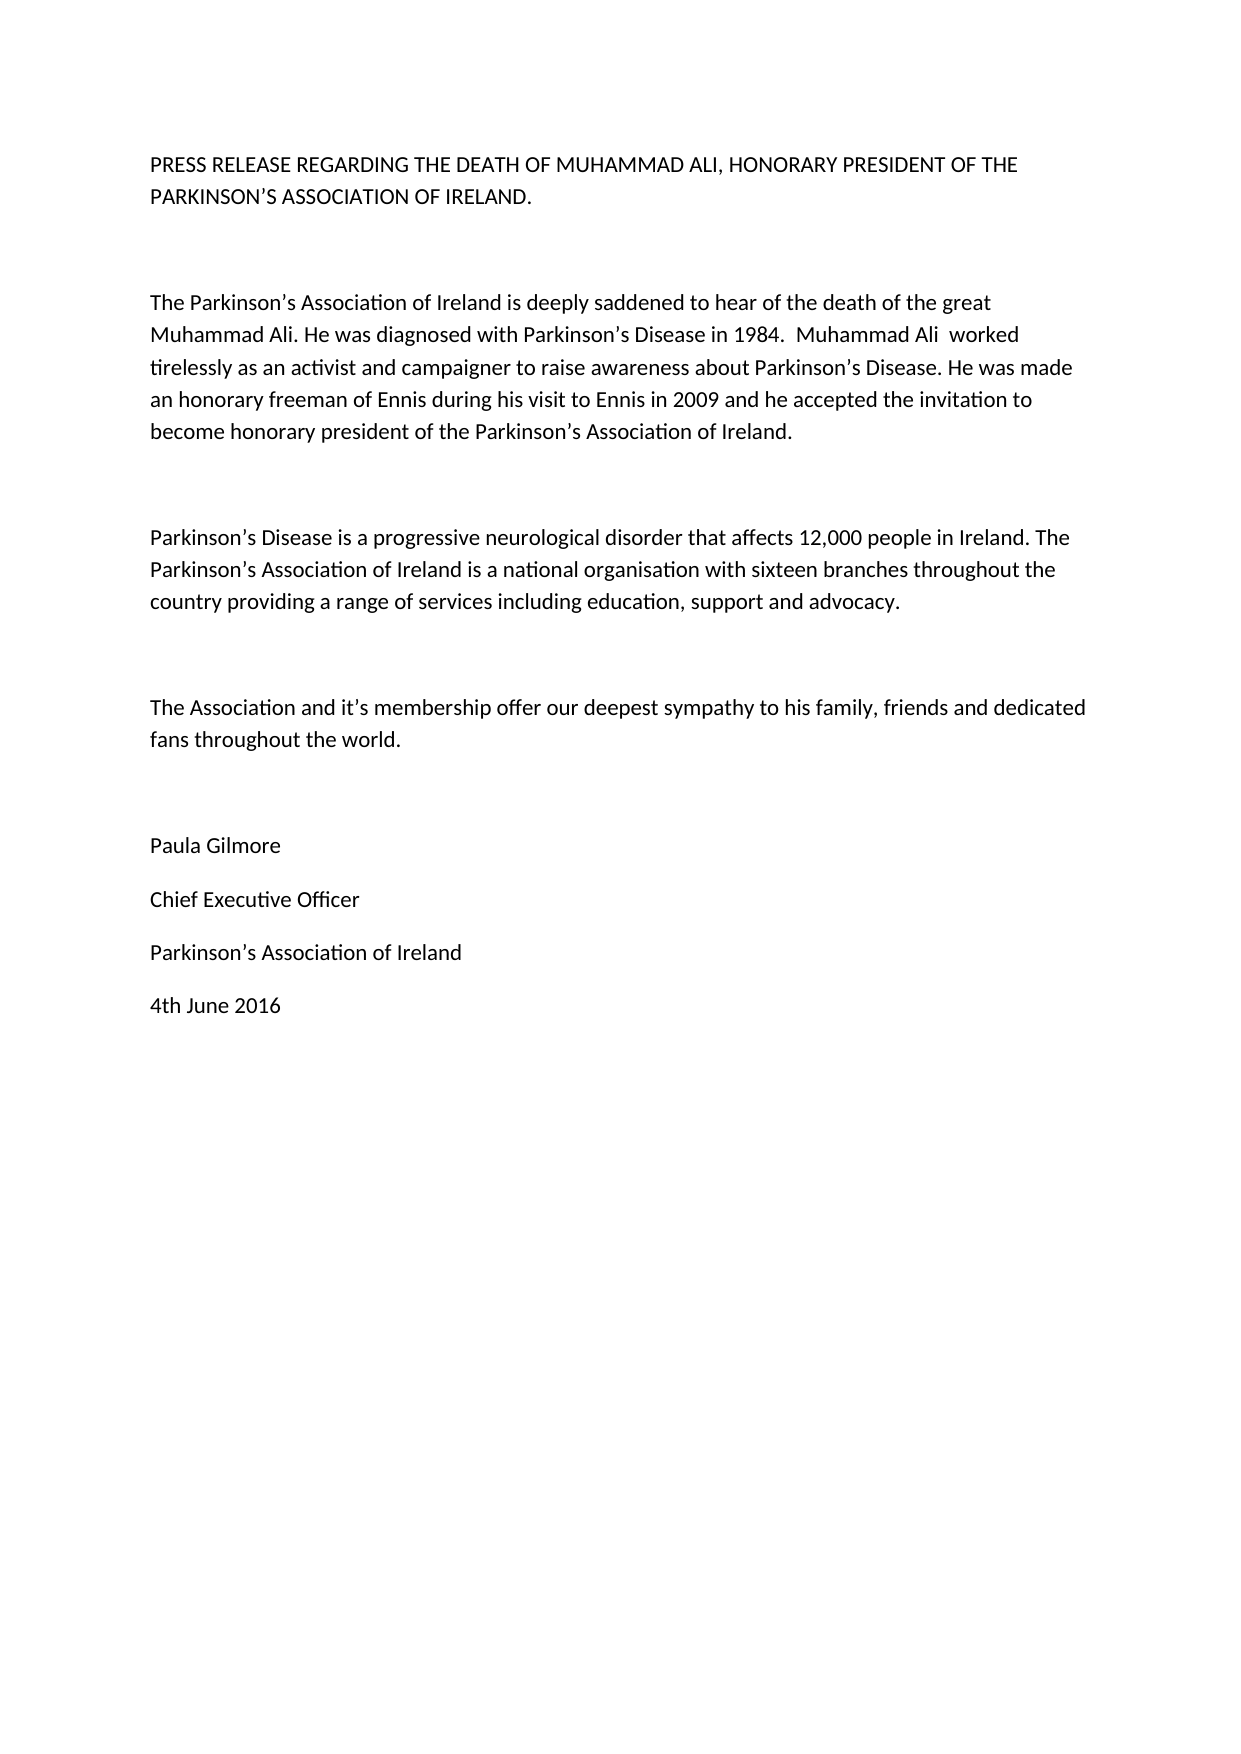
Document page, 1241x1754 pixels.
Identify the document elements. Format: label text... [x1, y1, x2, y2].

text Chief Executive Officer [150, 885, 1090, 913]
text 4th June 2016 [150, 991, 1090, 1019]
text The Association and it’s membership offer our deepest sympathy to his family, friends and dedicated fans throughout the world. [150, 693, 1090, 754]
text The Parkinson’s Association of Ireland is deeply saddened to hear of the death of the great Muhammad Ali. He was diagnosed with Parkinson’s Disease in 1984. Muhammad Ali worked tirelessly as an activist and campaigner to raise awareness about Parkinson’s Disease. He was made an honorary freeman of Ennis during his visit to Ennis in 2009 and he accepted the invitation to become honorary president of the Parkinson’s Association of Ireland. [150, 288, 1090, 445]
text PRESS RELEASE REGARDING THE DEATH OF MUHAMMAD ALI, HONORARY PRESIDENT OF THE PARKINSON’S ASSOCIATION OF IRELAND. [150, 150, 1090, 210]
text Parkinson’s Association of Ireland [150, 938, 1090, 966]
text Paula Gilmore [150, 832, 1090, 860]
text Parkinson’s Disease is a progressive neurological disorder that affects 12,000 people in Ireland. The Parkinson’s Association of Ireland is a national organisation with sixteen branches throughout the country providing a range of services including education, support and advocacy. [150, 523, 1090, 615]
